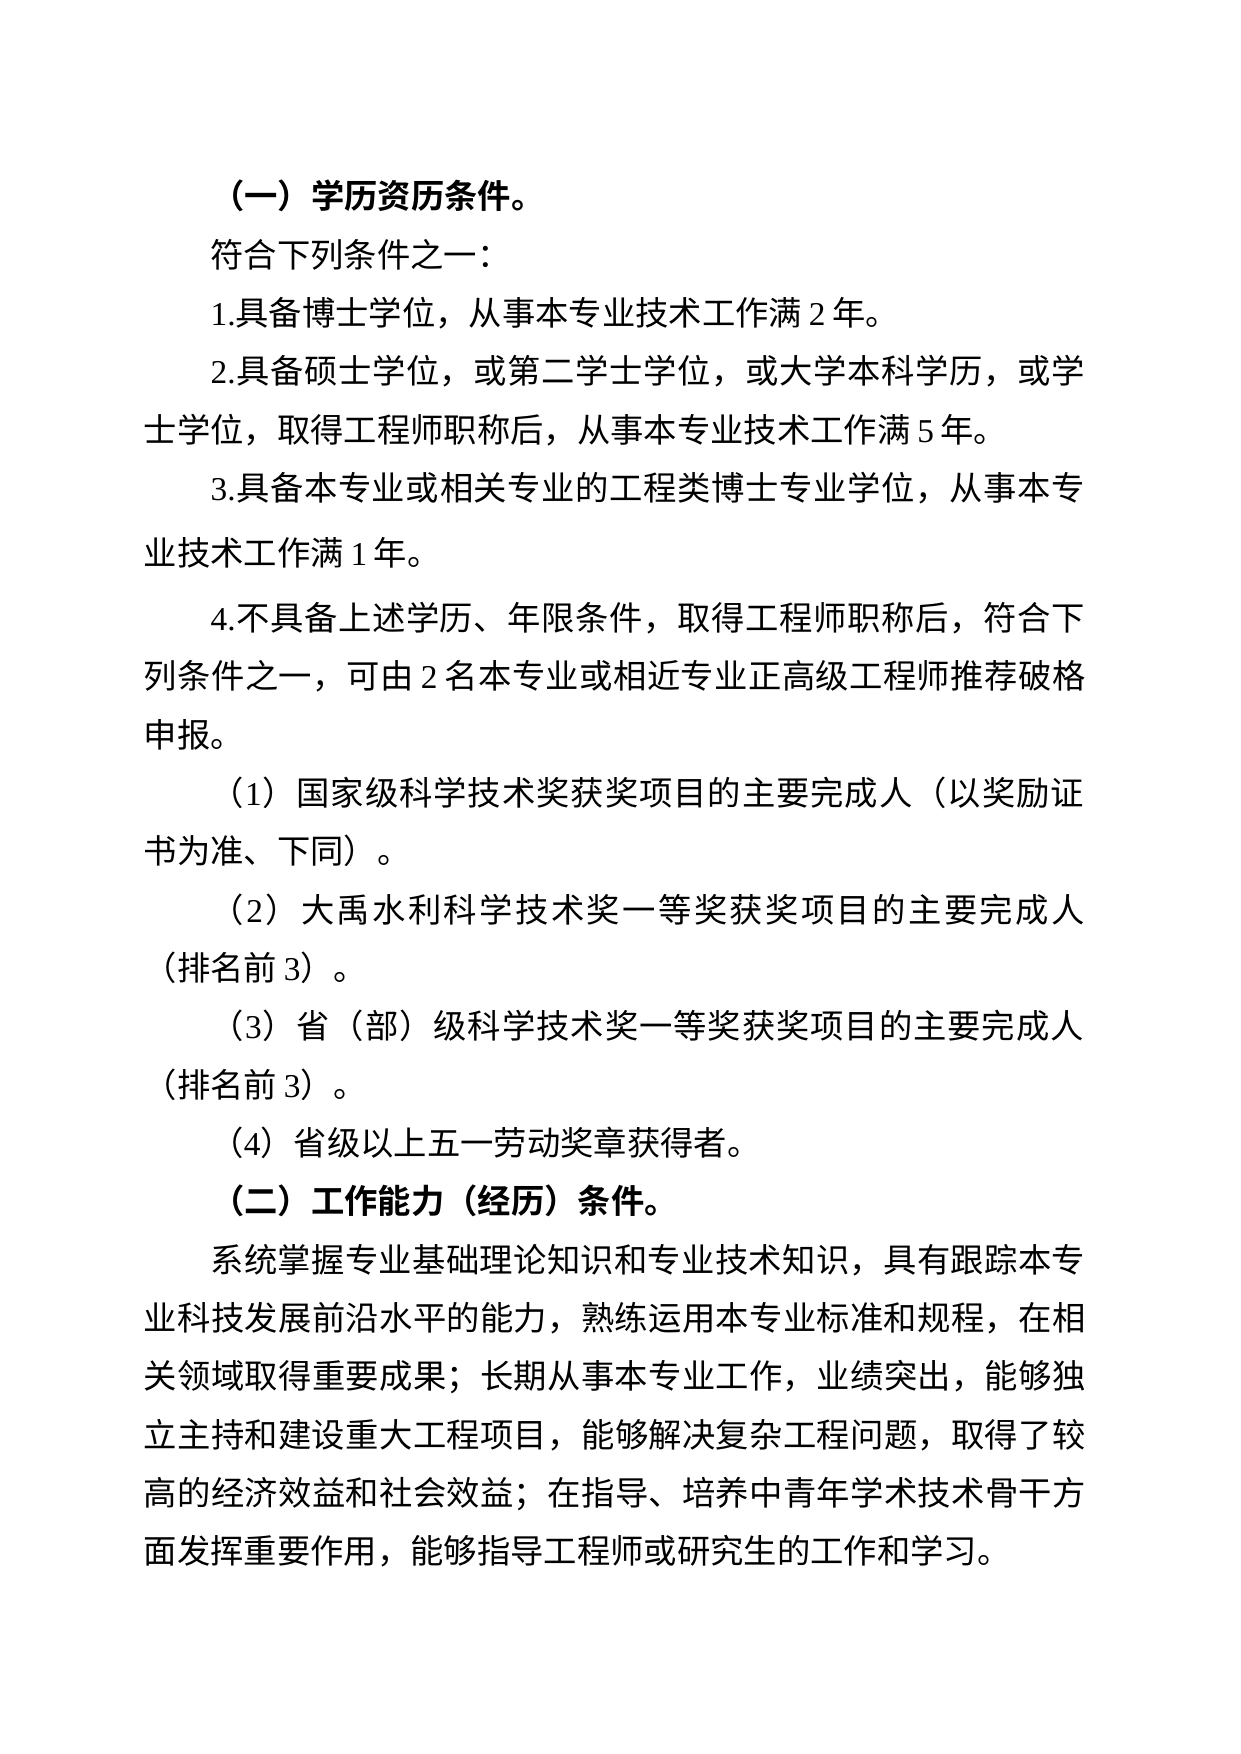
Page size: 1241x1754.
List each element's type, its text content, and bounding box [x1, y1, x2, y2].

text （二）工作能力（经历）条件。 [144, 1167, 1085, 1225]
text （一）学历资历条件。 [144, 162, 1085, 220]
text 符合下列条件之一： [144, 220, 1085, 279]
text 4.不具备上述学历、年限条件，取得工程师职称后，符合下列条件之一，可由2名本专业或相近专业正高级工程师推荐破格申报。 [144, 584, 1085, 759]
text （2）大禹水利科学技术奖一等奖获奖项目的主要完成人（排名前3）。 [144, 875, 1085, 992]
text 2.具备硕士学位，或第二学士学位，或大学本科学历，或学士学位，取得工程师职称后，从事本专业技术工作满5年。 [144, 337, 1085, 454]
text （1）国家级科学技术奖获奖项目的主要完成人（以奖励证书为准、下同）。 [144, 759, 1085, 875]
text 1.具备博士学位，从事本专业技术工作满2年。 [144, 279, 1085, 337]
text 3.具备本专业或相关专业的工程类博士专业学位，从事本专业技术工作满1年。 [144, 454, 1086, 584]
text （4）省级以上五一劳动奖章获得者。 [144, 1109, 1085, 1167]
text 系统掌握专业基础理论知识和专业技术知识，具有跟踪本专业科技发展前沿水平的能力，熟练运用本专业标准和规程，在相关领域取得重要成果；长期从事本专业工作，业绩突出，能够独立主持和建设重大工程项目，能够解决复杂工程问题，取得了较高的经济效益和社会效益；在指导、培养中青年学术技术骨干方面发挥重要作用，能够指导工程师或研究生的工作和学习。 [144, 1225, 1085, 1575]
text （3）省（部）级科学技术奖一等奖获奖项目的主要完成人（排名前3）。 [144, 992, 1085, 1109]
